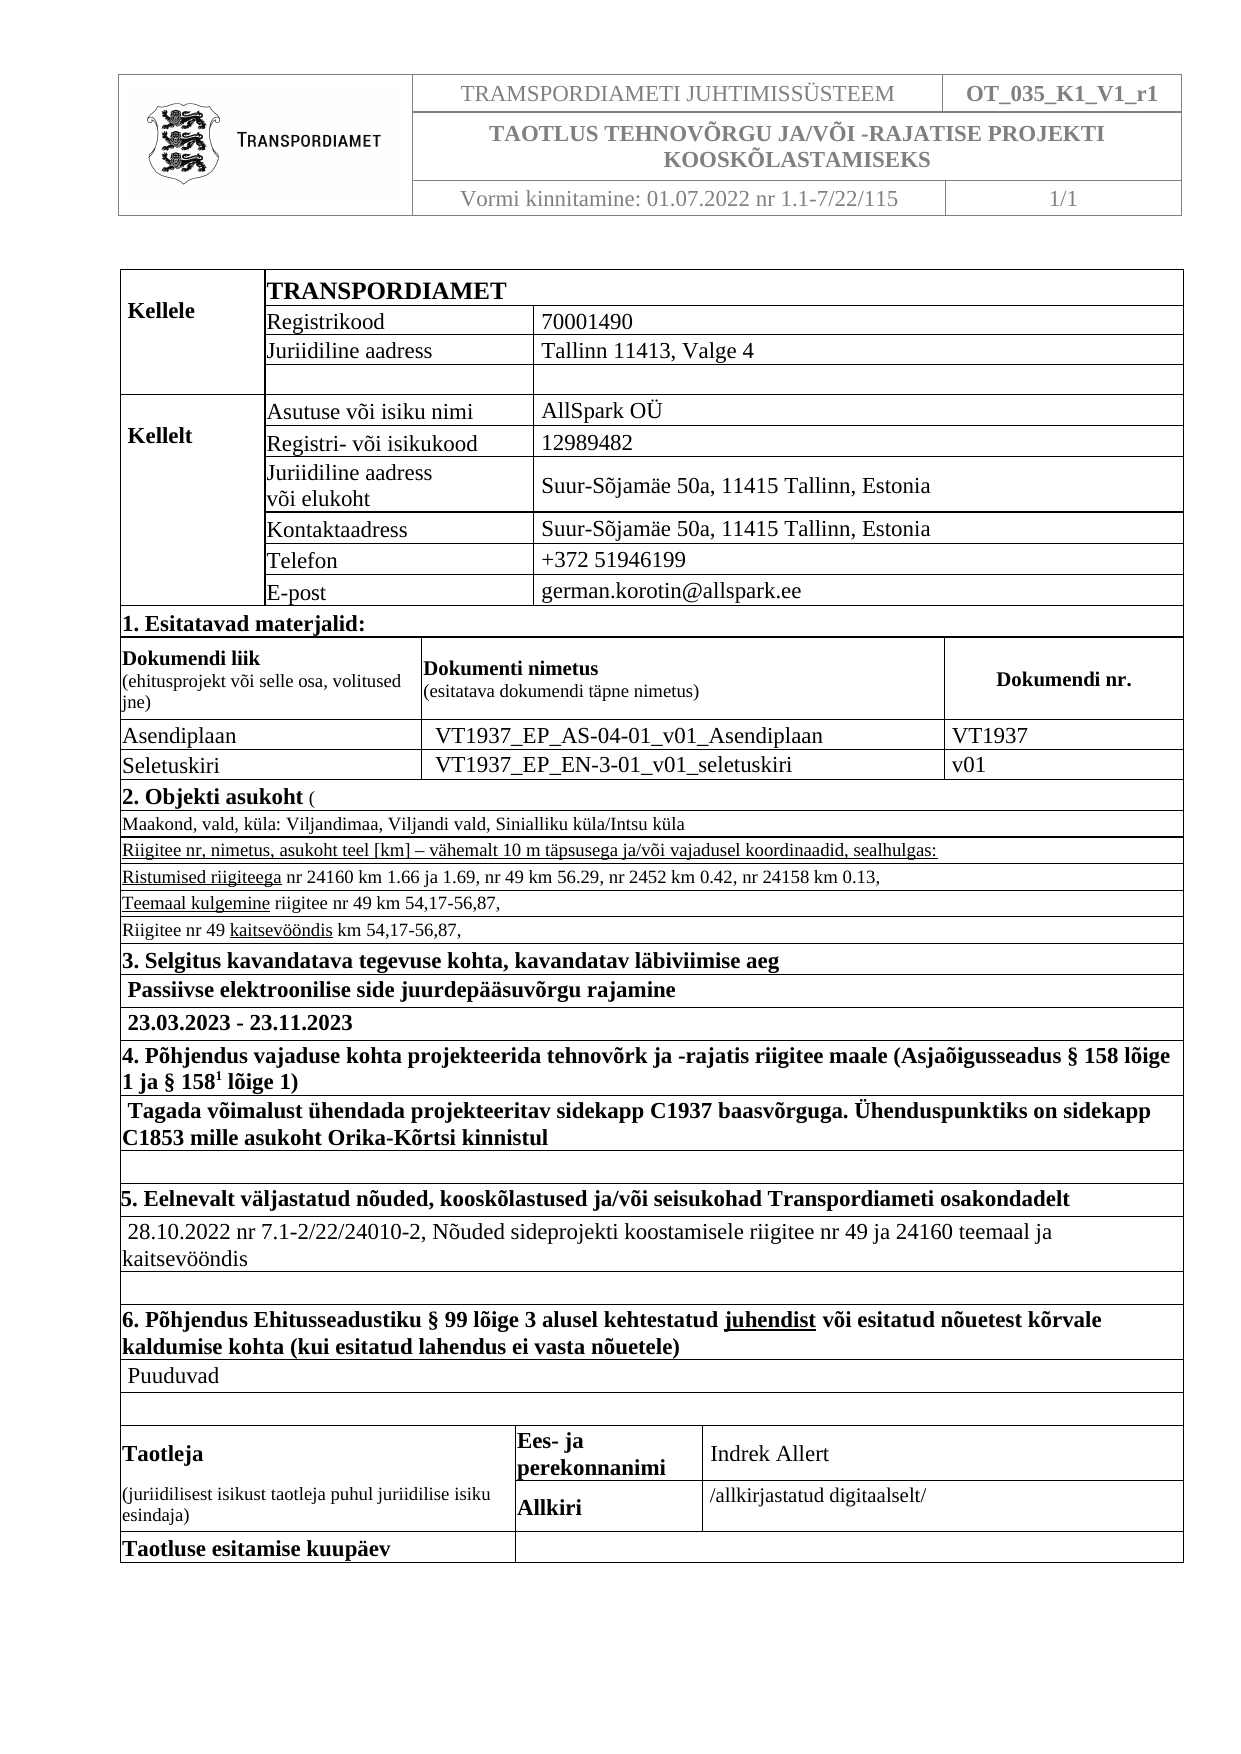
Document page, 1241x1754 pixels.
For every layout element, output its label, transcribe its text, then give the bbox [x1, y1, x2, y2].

table_cell Seletuskiri [121, 750, 421, 778]
table_cell [534, 365, 1183, 393]
table_cell 28.10.2022 nr 7.1-2/22/24010-2, Nõuded sideprojekti koostamisele riigitee nr 49 ja 24160 teemaal ja kaitsevööndis [121, 1217, 1183, 1271]
table_cell Dokumenti nimetus (esitatava dokumendi täpne nimetus) [422, 638, 944, 719]
table_cell Telefon [266, 544, 533, 574]
table_cell (juriidilisest isikust taotleja puhul juriidilise isiku esindaja) [121, 1480, 515, 1531]
table_cell 6. Põhjendus Ehitusseadustiku § 99 lõige 3 alusel kehtestatud juhendist või esitatud nõuetest kõrvale kaldumise kohta (kui esitatud lahendus ei vasta nõuetele) [121, 1305, 1183, 1359]
table_cell /allkirjastatud digitaalselt/ [703, 1481, 1183, 1531]
table_cell Puuduvad [121, 1360, 1183, 1392]
table_cell Kontaktaadress [266, 513, 533, 543]
table_cell Asendiplaan [121, 720, 421, 749]
table_cell Taotluse esitamise kuupäev [121, 1532, 515, 1562]
table_cell Tagada võimalust ühendada projekteeritav sidekapp C1937 baasvõrguga. Ühenduspunktiks on sidekapp C1853 mille asukoht Orika-Kõrtsi kinnistul [121, 1096, 1183, 1150]
table_header TRANSPORDIAMET [266, 270, 1183, 304]
table_cell 3. Selgitus kavandatava tegevuse kohta, kavandatav läbiviimise aeg [121, 944, 1183, 974]
table_cell Suur-Sõjamäe 50a, 11415 Tallinn, Estonia [534, 457, 1183, 511]
table_cell Tallinn 11413, Valge 4 [534, 335, 1183, 364]
table_cell Teemaal kulgemine riigitee nr 49 km 54,17-56,87, [121, 891, 1183, 916]
table_cell Juriidiline aadress [266, 335, 533, 364]
table_cell 4. Põhjendus vajaduse kohta projekteerida tehnovõrk ja -rajatis riigitee maale (Asjaõigusseadus § 158 lõige 1 ja § 1581 lõige 1) [121, 1041, 1183, 1095]
table_cell Passiivse elektroonilise side juurdepääsuvõrgu rajamine [121, 975, 1183, 1007]
table_cell [121, 1272, 1183, 1304]
table_cell Juriidiline aadress või elukoht [266, 457, 533, 511]
table_cell Suur-Sõjamäe 50a, 11415 Tallinn, Estonia [534, 513, 1183, 543]
table_cell VT1937 [945, 720, 1183, 749]
table_cell Ees- ja perekonnanimi [516, 1426, 702, 1480]
table_cell Allkiri [516, 1481, 702, 1531]
table_cell E-post [266, 575, 533, 605]
table_cell v01 [945, 750, 1183, 778]
table_cell +372 51946199 [534, 544, 1183, 574]
table_cell 12989482 [534, 426, 1183, 456]
table_cell Indrek Allert [703, 1426, 1183, 1480]
table_cell VT1937_EP_AS-04-01_v01_Asendiplaan [422, 720, 944, 749]
table_cell Kellelt [121, 395, 264, 605]
table_cell Dokumendi nr. [945, 638, 1183, 719]
table_cell Taotleja [121, 1426, 515, 1480]
table_cell Maakond, vald, küla: Viljandimaa, Viljandi vald, Sinialliku küla/Intsu küla [121, 811, 1183, 836]
picture [129, 85, 402, 204]
table_cell Ristumised riigiteega nr 24160 km 1.66 ja 1.69, nr 49 km 56.29, nr 2452 km 0.42, nr 24158 km 0.13, [121, 864, 1183, 889]
table_cell german.korotin@allspark.ee [534, 575, 1183, 605]
table_cell [266, 365, 533, 393]
table_cell Dokumendi liik (ehitusprojekt või selle osa, volitused jne) [121, 638, 421, 719]
table_cell [121, 1393, 1183, 1425]
table_cell Registrikood [266, 306, 533, 334]
table_cell [121, 1151, 1183, 1183]
table_cell [516, 1532, 1183, 1562]
table_cell 23.03.2023 - 23.11.2023 [121, 1008, 1183, 1039]
table_cell 2. Objekti asukoht ( [121, 780, 1183, 810]
table_header Kellele [121, 270, 264, 393]
table_cell 5. Eelnevalt väljastatud nõuded, kooskõlastused ja/või seisukohad Transpordiameti osakondadelt [121, 1184, 1183, 1216]
table_cell 70001490 [534, 306, 1183, 334]
table_cell AllSpark OÜ [534, 395, 1183, 425]
table_cell Asutuse või isiku nimi [266, 395, 533, 425]
table_cell VT1937_EP_EN-3-01_v01_seletuskiri [422, 750, 944, 778]
table_cell 1. Esitatavad materjalid: [121, 606, 1183, 636]
table_cell Riigitee nr 49 kaitsevööndis km 54,17-56,87, [121, 917, 1183, 943]
table_cell Riigitee nr, nimetus, asukoht teel [km] – vähemalt 10 m täpsusega ja/või vajadusel koordinaadid, sealhulgas: [121, 838, 1183, 863]
table_cell Registri- või isikukood [266, 426, 533, 456]
